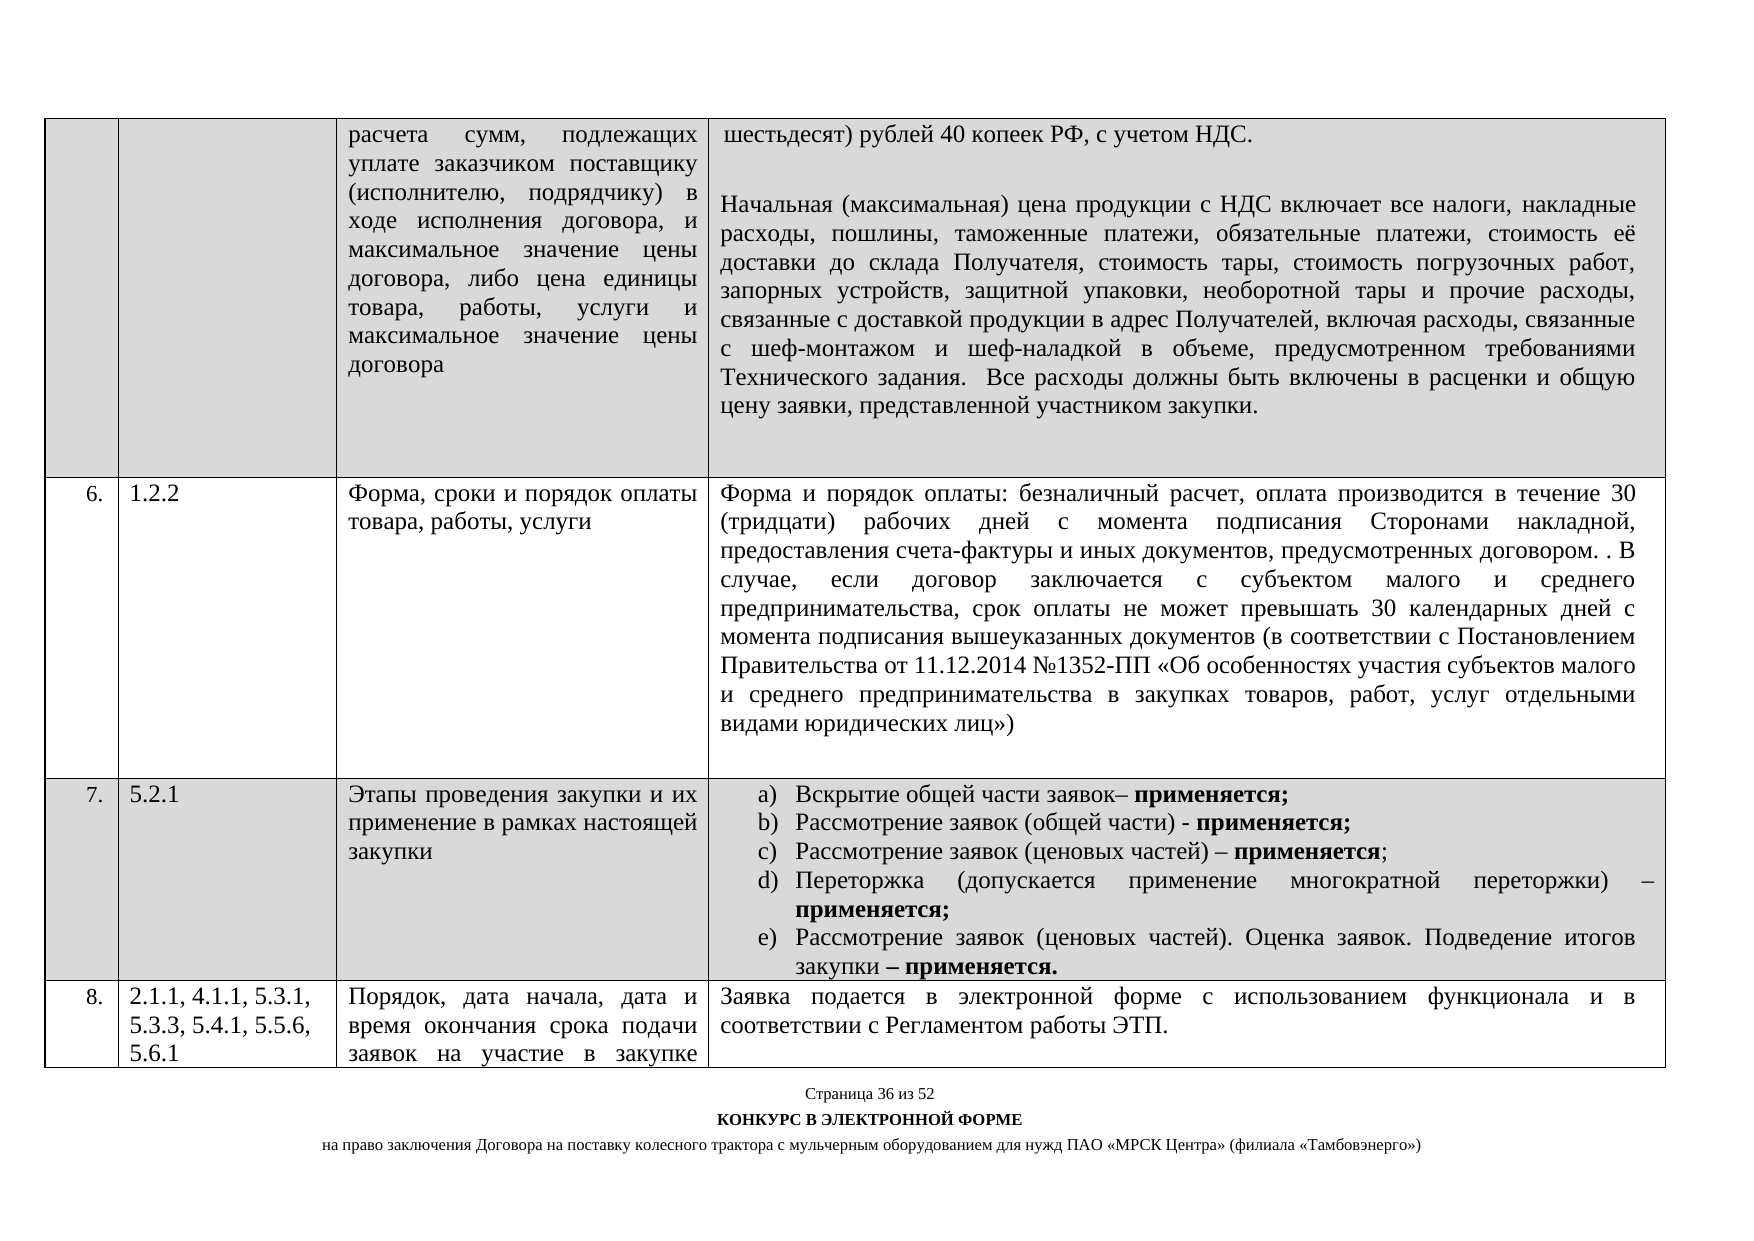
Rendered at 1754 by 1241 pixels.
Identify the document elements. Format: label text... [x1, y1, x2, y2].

table_cell Форма и порядок оплаты: безналичный расчет, оплата производится в течение 30 (тридцати) рабочих дней с момента подписания Сторонами накладной, предоставления счета-фактуры и иных документов, предусмотренных договором. . В случае, если договор заключается с субъектом малого и среднего предпринимательства, срок оплаты не может превышать 30 календарных дней с момента подписания вышеуказанных документов (в соответствии с Постановлением Правительства от 11.12.2014 №1352-ПП «Об особенностях участия субъектов малого и среднего предпринимательства в закупках товаров, работ, услуг отдельными видами юридических лиц») [709, 478, 1665, 778]
table_cell 5.2.1 [119, 779, 336, 980]
table_cell Вскрытие общей части заявок– применяется; Рассмотрение заявок (общей части) - применяется; Рассмотрение заявок (ценовых частей) – применяется; Переторжка (допускается применение многократной переторжки) – применяется; Рассмотрение заявок (ценовых частей). Оценка заявок. Подведение итогов закупки – применяется. [709, 779, 1665, 980]
table_cell Этапы проведения закупки и их применение в рамках настоящей закупки [337, 779, 708, 980]
table_cell [46, 981, 118, 1067]
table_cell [119, 119, 336, 477]
table_cell [46, 478, 118, 778]
table_cell Форма, сроки и порядок оплаты товара, работы, услуги [337, 478, 708, 778]
table_cell [46, 779, 118, 980]
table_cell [709, 981, 1665, 1067]
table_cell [119, 981, 336, 1067]
table_cell 1.2.2 [119, 478, 336, 778]
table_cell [337, 119, 708, 477]
table_cell [46, 119, 118, 477]
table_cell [337, 981, 708, 1067]
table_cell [709, 119, 1665, 477]
